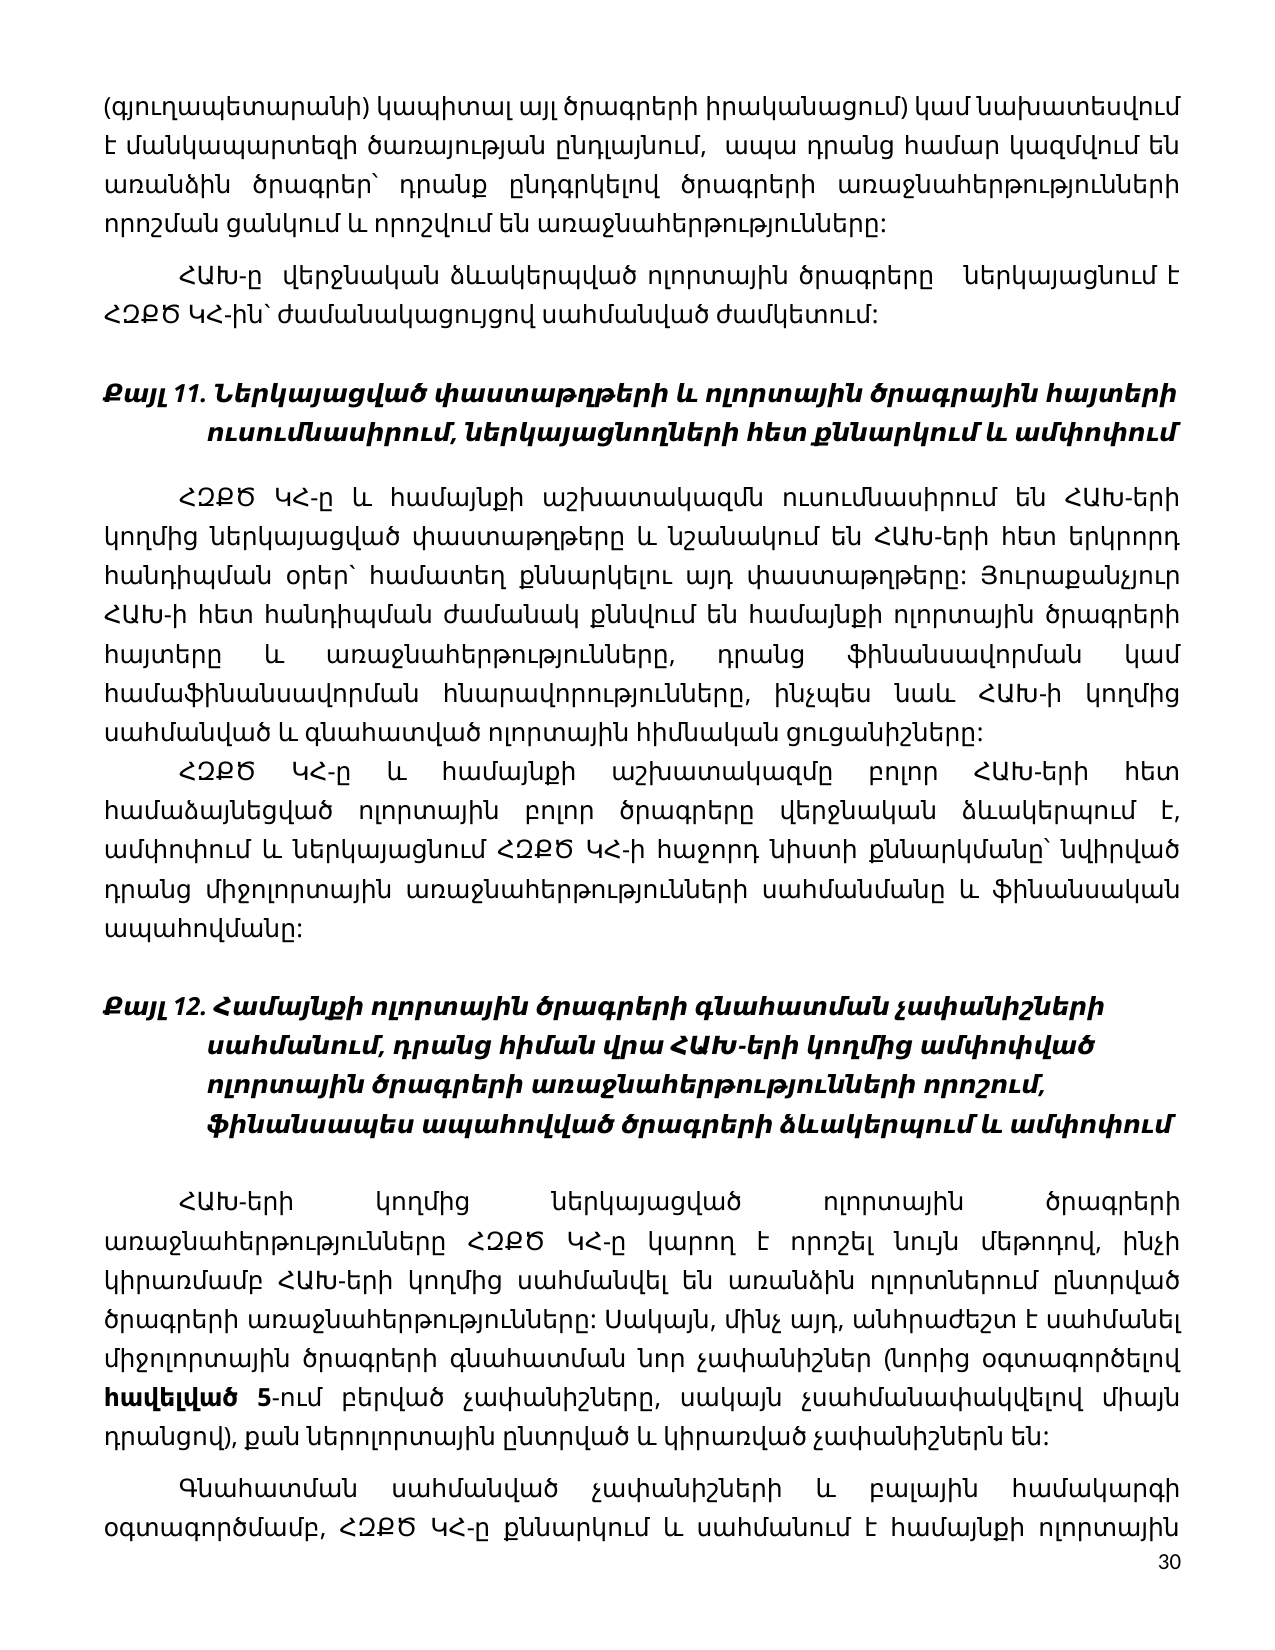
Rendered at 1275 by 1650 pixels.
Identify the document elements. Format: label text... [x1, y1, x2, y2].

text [103, 89, 1181, 240]
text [103, 1471, 1181, 1544]
text Քայլ 12. Համայնքի ոլորտային ծրագրերի գնահատման չափանիշների սահմանում, դրանց հիման վրա ՀԱԽ-երի կողմից ամփոփված ոլորտային ծրագրերի առաջնահերթությունների որոշում, ֆինանսապես ապահովված ծրագրերի ձևակերպում և ամփոփում [103, 989, 1181, 1140]
text Քայլ 11. Ներկայացված փաստաթղթերի և ոլորտային ծրագրային հայտերի ուսումնասիրում, ներկայացնողների հետ քննարկում և ամփոփում [103, 375, 1181, 448]
text ՀԱԽ-ը վերջնական ձևակերպված ոլորտային ծրագրերը ներկայացնում է ՀԶՔԾ ԿՀ-ին` ժամանակացույցով սահմանված ժամկետում: [103, 258, 1181, 331]
text ՀԱԽ-երի կողմից ներկայացված ոլորտային ծրագրերի առաջնահերթությունները ՀԶՔԾ ԿՀ-ը կարող է որոշել նույն մեթոդով, ինչի կիրառմամբ ՀԱԽ-երի կողմից սահմանվել են առանձին ոլորտներում ընտրված ծրագրերի առաջնահերթությունները: Սակայն, մինչ այդ, անհրաժեշտ է սահմանել միջոլորտային ծրագրերի գնահատման նոր չափանիշներ (նորից օգտագործելով հավելված 5-ում բերված չափանիշները, սակայն չսահմանափակվելով միայն դրանցով), քան ներոլորտային ընտրված և կիրառված չափանիշներն են: [103, 1184, 1181, 1453]
text ՀԶՔԾ ԿՀ-ը և համայնքի աշխատակազմը բոլոր ՀԱԽ-երի հետ համաձայնեցված ոլորտային բոլոր ծրագրերը վերջնական ձևակերպում է, ամփոփում և ներկայացնում ՀԶՔԾ ԿՀ-ի հաջորդ նիստի քննարկմանը՝ նվիրված դրանց միջոլորտային առաջնահերթությունների սահմանմանը և ֆինանսական ապահովմանը: [103, 754, 1181, 944]
text ՀԶՔԾ ԿՀ-ը և համայնքի աշխատակազմն ուսումնասիրում են ՀԱԽ-երի կողմից ներկայացված փաստաթղթերը և նշանակում են ՀԱԽ-երի հետ երկրորդ հանդիպման օրեր` համատեղ քննարկելու այդ փաստաթղթերը: Յուրաքանչյուր ՀԱԽ-ի հետ հանդիպման ժամանակ քննվում են համայնքի ոլորտային ծրագրերի հայտերը և առաջնահերթությունները, դրանց ֆինանսավորման կամ համաֆինանսավորման հնարավորությունները, ինչպես նաև ՀԱԽ-ի կողմից սահմանված և գնահատված ոլորտային հիմնական ցուցանիշները: [103, 480, 1181, 749]
